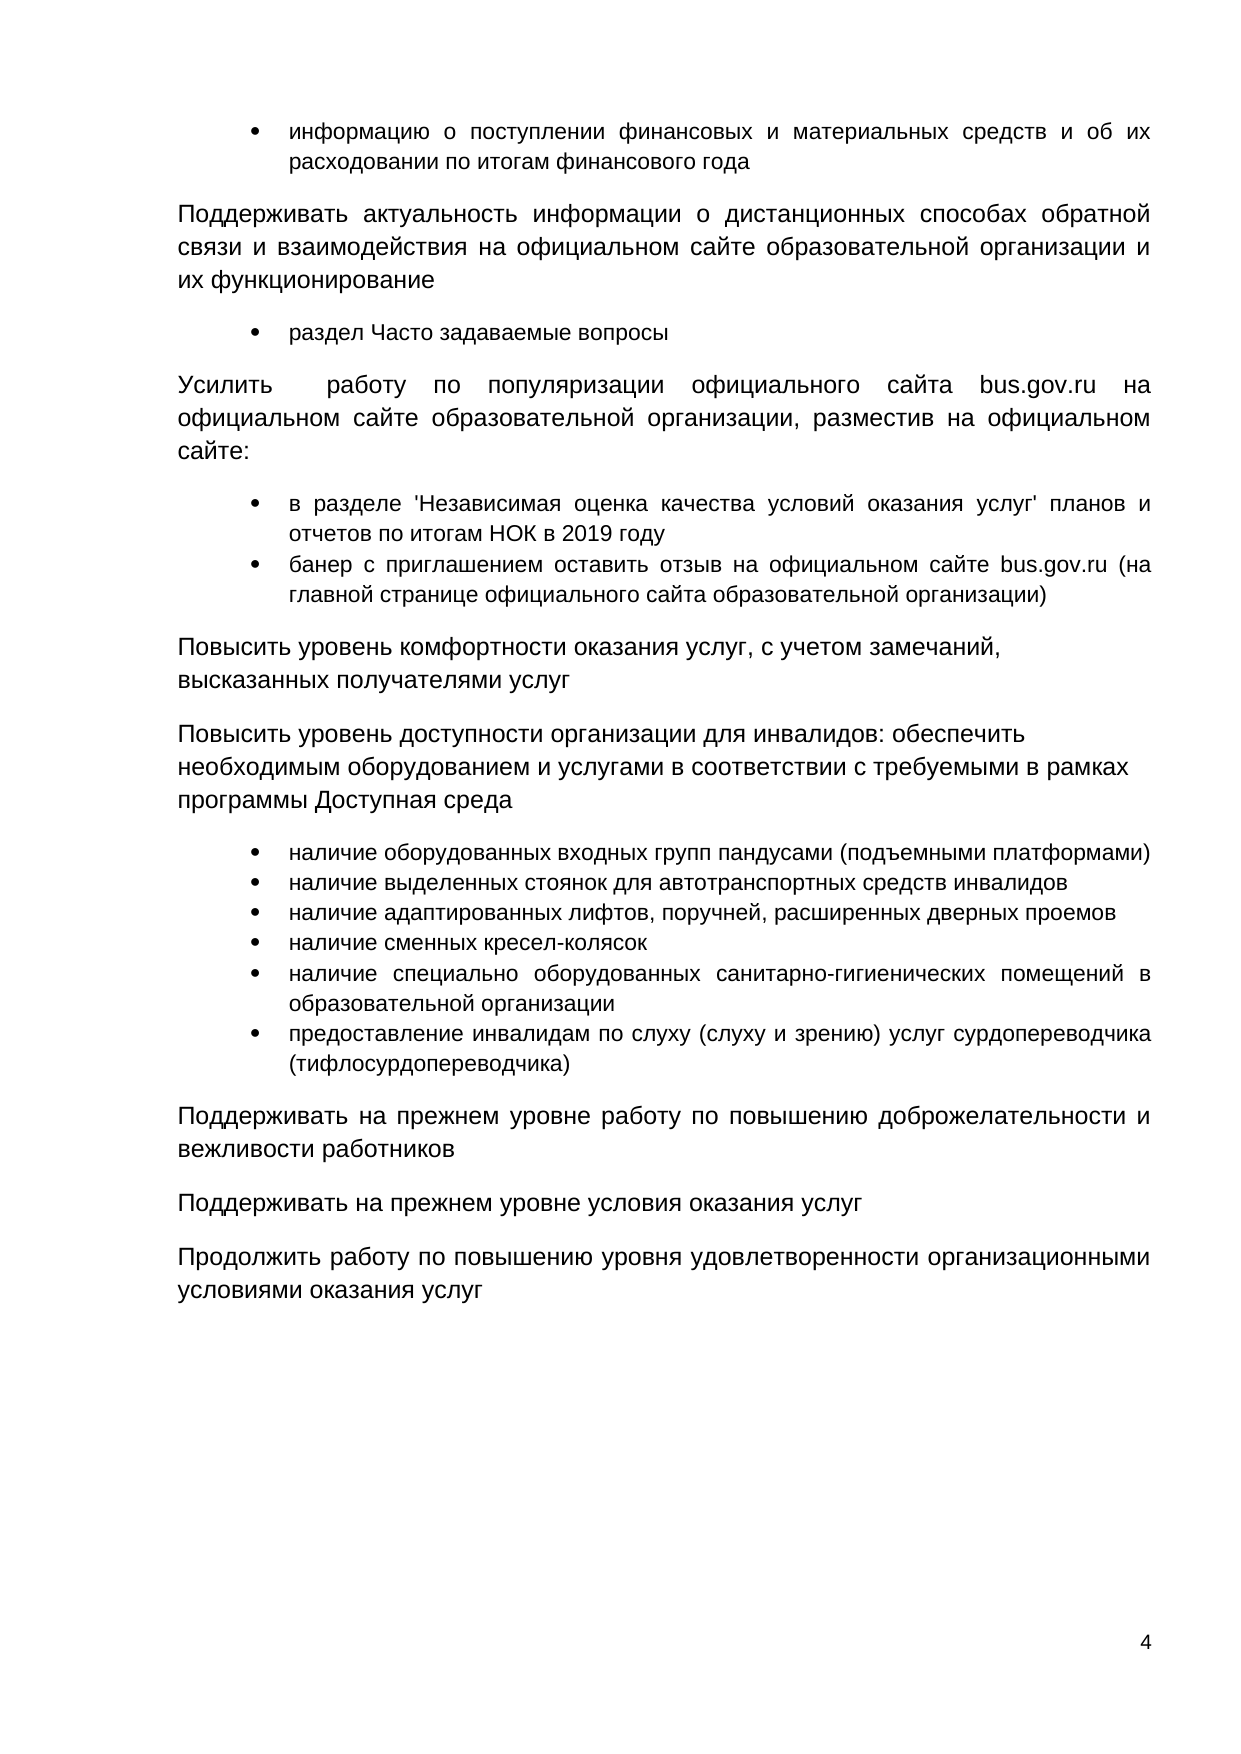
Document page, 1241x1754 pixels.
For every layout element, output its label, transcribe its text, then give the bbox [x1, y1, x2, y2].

list наличие выделенных стоянок для автотранспортных средств инвалидов [251, 869, 1152, 895]
text Поддерживать актуальность информации о дистанционных способах обратной связи и взаимодействия на официальном сайте образовательной организации и их функционирование [177, 199, 1152, 294]
text Усилить работу по популяризации официального сайта bus.gov.ru на официальном сайте образовательной организации, разместив на официальном сайте: [177, 370, 1152, 465]
list предоставление инвалидам по слуху (слуху и зрению) услуг сурдопереводчика (тифлосурдопереводчика) [251, 1020, 1152, 1076]
text Повысить уровень доступности организации для инвалидов: обеспечить необходимым оборудованием и услугами в соответствии с требуемыми в рамках программы Доступная среда [177, 719, 1152, 813]
text Повысить уровень комфортности оказания услуг, с учетом замечаний, высказанных получателями услуг [177, 632, 1152, 694]
text Поддерживать на прежнем уровне работу по повышению доброжелательности и вежливости работников [177, 1101, 1152, 1163]
text Поддерживать на прежнем уровне условия оказания услуг [177, 1188, 1152, 1217]
list наличие сменных кресел-колясок [251, 929, 1152, 956]
list наличие специально оборудованных санитарно-гигиенических помещений в образовательной организации [251, 959, 1152, 1016]
list наличие адаптированных лифтов, поручней, расширенных дверных проемов [251, 899, 1152, 925]
list в разделе 'Независимая оценка качества условий оказания услуг' планов и отчетов по итогам НОК в 2019 году [251, 490, 1152, 547]
text Продолжить работу по повышению уровня удовлетворенности организационными условиями оказания услуг [177, 1242, 1152, 1304]
list информацию о поступлении финансовых и материальных средств и об их расходовании по итогам финансового года [251, 118, 1152, 175]
list раздел Часто задаваемые вопросы [251, 319, 1152, 346]
list наличие оборудованных входных групп пандусами (подъемными платформами) [251, 839, 1152, 865]
list банер с приглашением оставить отзыв на официальном сайте bus.gov.ru (на главной странице официального сайта образовательной организации) [251, 551, 1152, 607]
